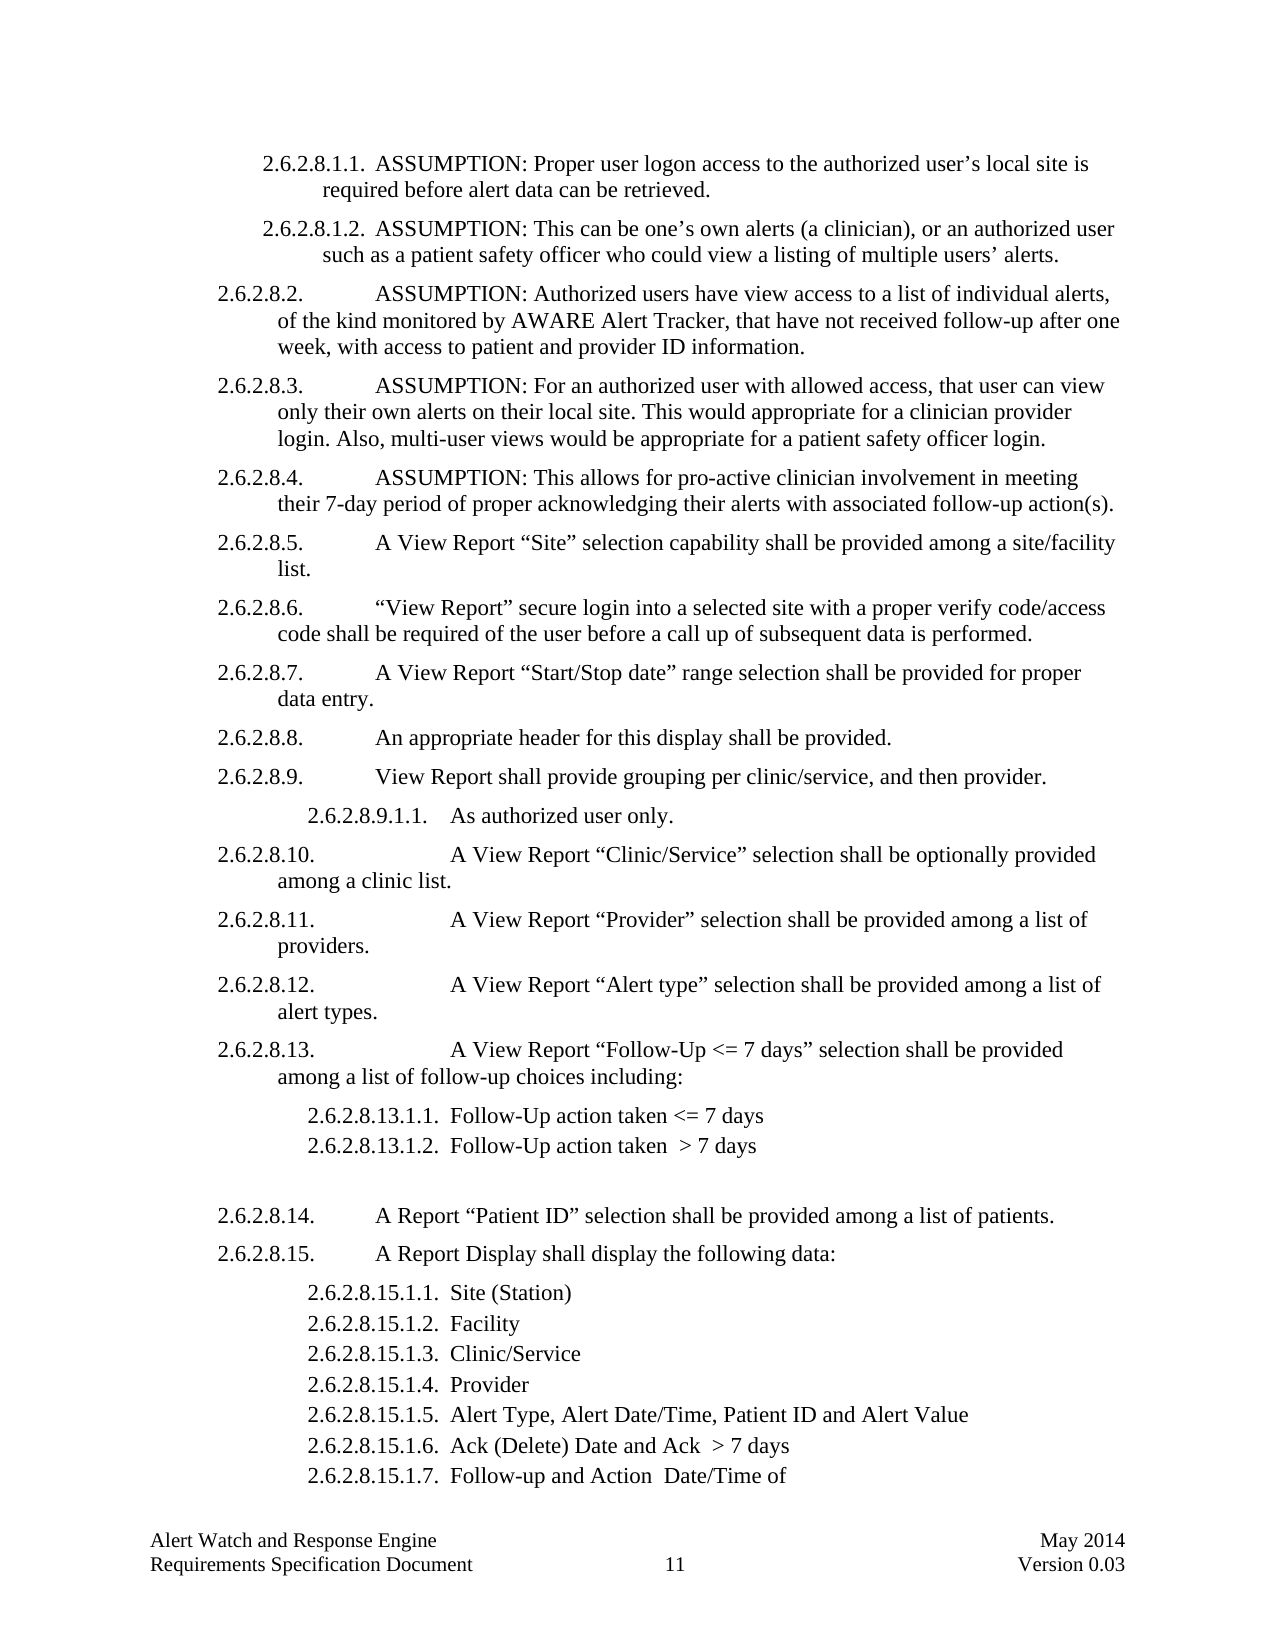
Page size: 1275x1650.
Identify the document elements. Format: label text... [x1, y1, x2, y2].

text A View Report “Follow-Up <= 7 days” selection shall be provided among a list of follow-up choices including: [217, 1037, 1125, 1089]
text Clinic/Service [307, 1340, 1125, 1367]
text A View Report “Clinic/Service” selection shall be optionally provided among a clinic list. [217, 841, 1125, 894]
text Provider [307, 1371, 1125, 1397]
text ASSUMPTION: This allows for pro-active clinician involvement in meeting their 7-day period of proper acknowledging their alerts with associated follow-up action(s). [217, 463, 1125, 516]
text Follow-Up action taken <= 7 days [307, 1102, 1125, 1128]
text Site (Station) [307, 1279, 1125, 1306]
text ASSUMPTION: Proper user logon access to the authorized user’s local site is required before alert data can be retrieved. [262, 150, 1125, 203]
text ASSUMPTION: This can be one’s own alerts (a clinician), or an authorized user such as a patient safety officer who could view a listing of multiple users’ alerts. [262, 215, 1125, 268]
text As authorized user only. [307, 802, 1125, 828]
text A Report “Patient ID” selection shall be provided among a list of patients. [217, 1202, 1125, 1228]
text ASSUMPTION: For an authorized user with allowed access, that user can view only their own alerts on their local site. This would appropriate for a clinician provider login. Also, multi-user views would be appropriate for a patient safety officer login. [217, 372, 1125, 451]
text View Report shall provide grouping per clinic/service, and then provider. [217, 763, 1125, 789]
text A View Report “Site” selection capability shall be provided among a site/facility list. [217, 529, 1125, 581]
text Follow-Up action taken > 7 days [307, 1132, 1125, 1159]
text A View Report “Alert type” selection shall be provided among a list of alert types. [217, 971, 1125, 1024]
text Facility [307, 1310, 1125, 1336]
text A View Report “Start/Stop date” range selection shall be provided for proper data entry. [217, 659, 1125, 712]
text Follow-up and Action Date/Time of [307, 1462, 1125, 1489]
text Alert Type, Alert Date/Time, Patient ID and Alert Value [307, 1401, 1125, 1428]
text ASSUMPTION: Authorized users have view access to a list of individual alerts, of the kind monitored by AWARE Alert Tracker, that have not received follow-up after one week, with access to patient and provider ID information. [217, 280, 1125, 359]
text A View Report “Provider” selection shall be provided among a list of providers. [217, 906, 1125, 959]
text “View Report” secure login into a selected site with a proper verify code/access code shall be required of the user before a call up of subsequent data is performed. [217, 594, 1125, 647]
text Ack (Delete) Date and Ack > 7 days [307, 1432, 1125, 1458]
text A Report Display shall display the following data: [217, 1241, 1125, 1267]
text An appropriate header for this display shall be provided. [217, 724, 1125, 751]
